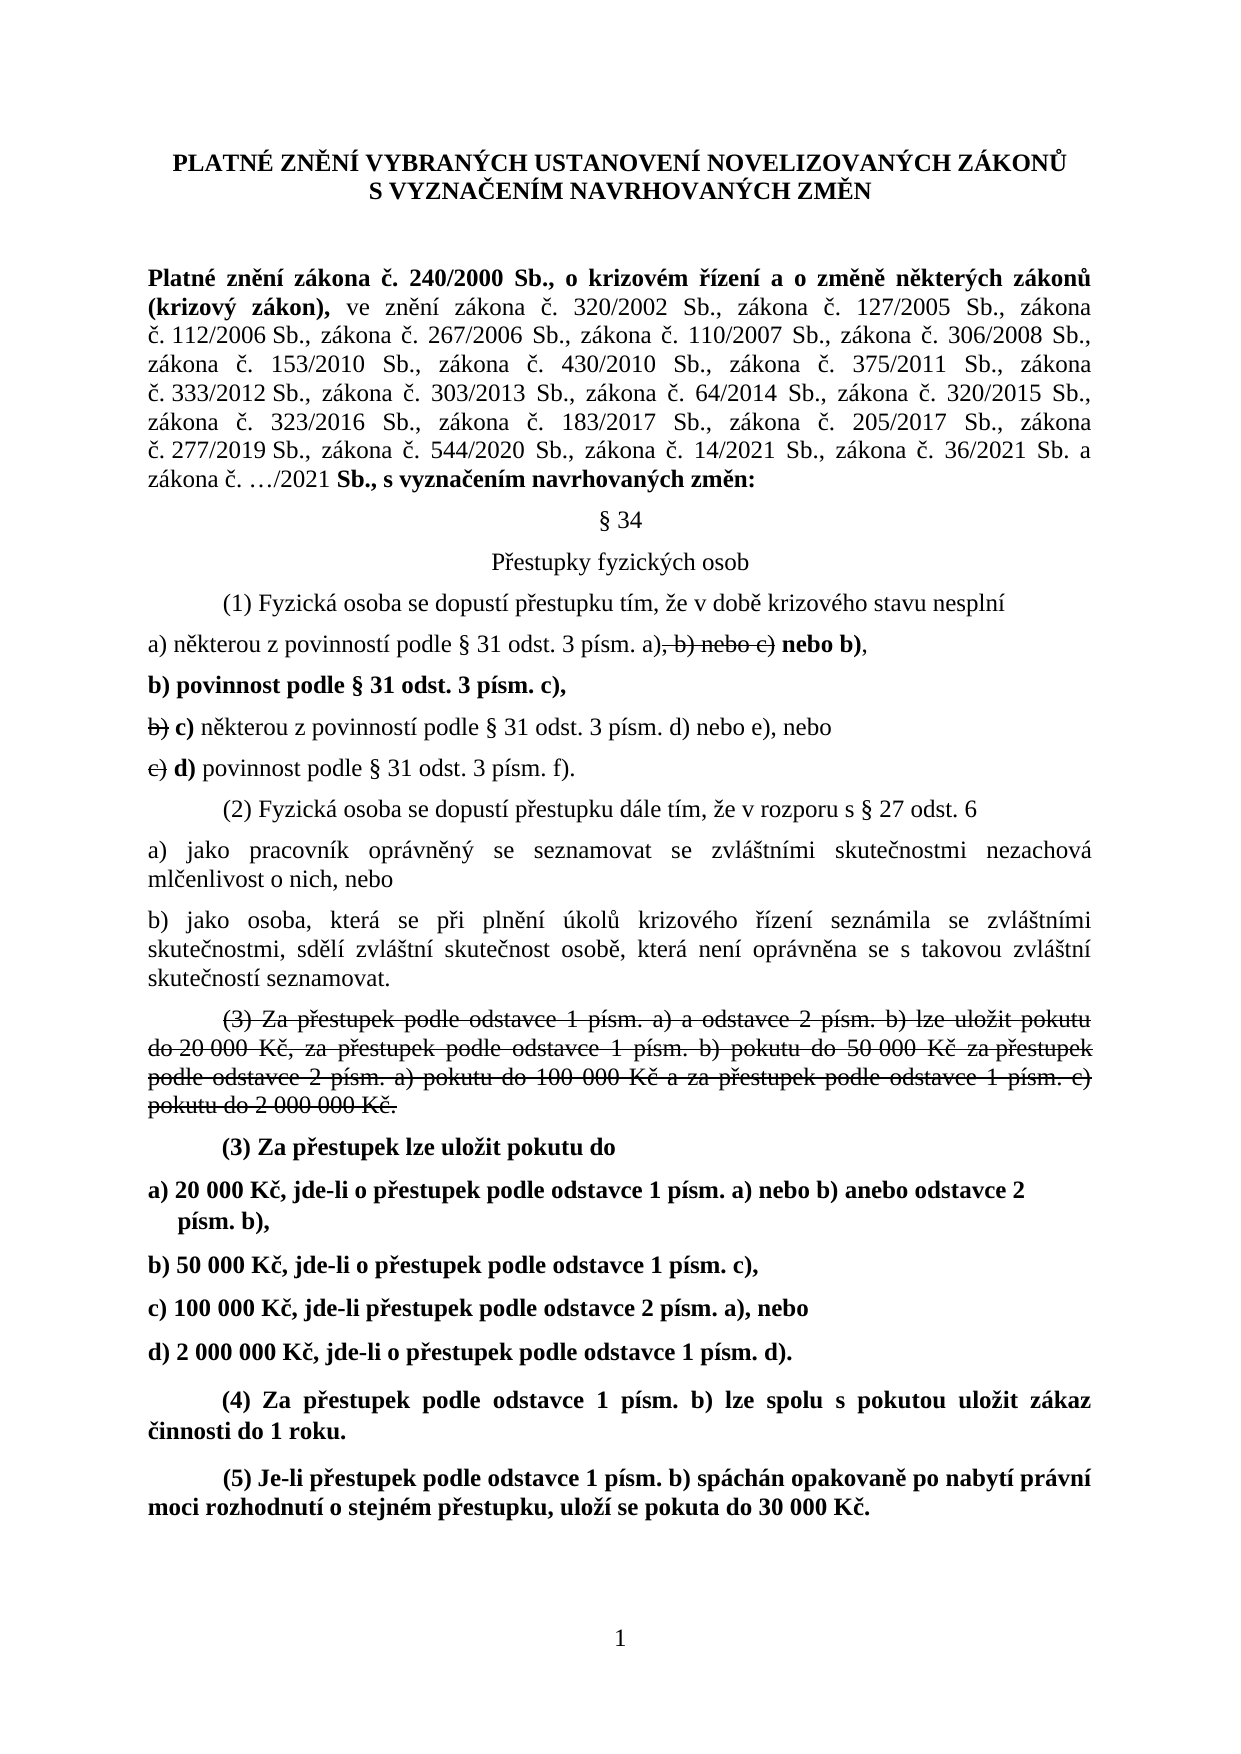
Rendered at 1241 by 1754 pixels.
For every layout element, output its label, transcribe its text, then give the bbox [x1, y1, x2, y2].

text PLATNÉ ZNĚNÍ VYBRANÝCH USTANOVENÍ NOVELIZOVANÝCH ZÁKONŮ S VYZNAČENÍM NAVRHOVANÝCH ZMĚN [148, 148, 1092, 205]
text (3) Za přestupek podle odstavce 1 písm. a) a odstavce 2 písm. b) lze uložit pokutu do 20 000 Kč, za přestupek podle odstavce 1 písm. b) pokutu do 50 000 Kč za přestupek podle odstavce 2 písm. a) pokutu do 100 000 Kč a za přestupek podle odstavce 1 písm. c) pokutu do 2 000 000 Kč. [148, 1004, 1092, 1049]
text (3) Za přestupek lze uložit pokutu do [148, 1132, 1092, 1161]
text Platné znění zákona č. 240/2000 Sb., o krizovém řízení a o změně některých zákonů (krizový zákon), ve znění zákona č. 320/2002 Sb., zákona č. 127/2005 Sb., zákona č. 112/2006 Sb., zákona č. 267/2006 Sb., zákona č. 110/2007 Sb., zákona č. 306/2008 Sb., zákona č. 153/2010 Sb., zákona č. 430/2010 Sb., zákona č. 375/2011 Sb., zákona č. 333/2012 Sb., zákona č. 303/2013 Sb., zákona č. 64/2014 Sb., zákona č. 320/2015 Sb., zákona č. 323/2016 Sb., zákona č. 183/2017 Sb., zákona č. 205/2017 Sb., zákona č. 277/2019 Sb., zákona č. 544/2020 Sb., zákona č. 14/2021 Sb., zákona č. 36/2021 Sb. a zákona č. …/2021 Sb., s vyznačením navrhovaných změn: [148, 263, 1092, 493]
text Přestupky fyzických osob [148, 547, 1092, 576]
text (4) Za přestupek podle odstavce 1 písm. b) lze spolu s pokutou uložit zákaz činnosti do 1 roku. [148, 1385, 1092, 1444]
text b) jako osoba, která se při plnění úkolů krizového řízení seznámila se zvláštními skutečnostmi, sdělí zvláštní skutečnost osobě, která není oprávněna se s takovou zvláštní skutečností seznamovat. [148, 906, 1092, 992]
text d) 2 000 000 Kč, jde-li o přestupek podle odstavce 1 písm. d). [148, 1337, 1092, 1366]
text a) některou z povinností podle § 31 odst. 3 písm. a), b) nebo c) nebo b), [148, 629, 1092, 658]
text a) 20 000 Kč, jde-li o přestupek podle odstavce 1 písm. a) nebo b) anebo odstavce 2 písm. b), [148, 1175, 1092, 1235]
text b) 50 000 Kč, jde-li o přestupek podle odstavce 1 písm. c), [148, 1250, 1092, 1279]
text b) povinnost podle § 31 odst. 3 písm. c), [148, 671, 1092, 699]
text § 34 [148, 506, 1092, 534]
text c) d) povinnost podle § 31 odst. 3 písm. f). [148, 753, 1092, 782]
text (5) Je-li přestupek podle odstavce 1 písm. b) spáchán opakovaně po nabytí právní moci rozhodnutí o stejném přestupku, uloží se pokuta do 30 000 Kč. [148, 1463, 1092, 1521]
text (3) Za přestupek podle odstavce 1 písm. a) a odstavce 2 písm. b) lze uložit pokutu do 20 000 Kč, za přestupek podle odstavce 1 písm. b) pokutu do 50 000 Kč za přestupek podle odstavce 2 písm. a) pokutu do 100 000 Kč a za přestupek podle odstavce 1 písm. c) pokutu do 2 000 000 Kč. [148, 1079, 1092, 1119]
text c) 100 000 Kč, jde-li přestupek podle odstavce 2 písm. a), nebo [148, 1293, 1092, 1322]
text (3) Za přestupek podle odstavce 1 písm. a) a odstavce 2 písm. b) lze uložit pokutu do 20 000 Kč, za přestupek podle odstavce 1 písm. b) pokutu do 50 000 Kč za přestupek podle odstavce 2 písm. a) pokutu do 100 000 Kč a za přestupek podle odstavce 1 písm. c) pokutu do 2 000 000 Kč. [148, 1050, 1092, 1077]
text (2) Fyzická osoba se dopustí přestupku dále tím, že v rozporu s § 27 odst. 6 [148, 794, 1092, 823]
text a) jako pracovník oprávněný se seznamovat se zvláštními skutečnostmi nezachová mlčenlivost o nich, nebo [148, 836, 1092, 893]
text (1) Fyzická osoba se dopustí přestupku tím, že v době krizového stavu nesplní [148, 588, 1092, 617]
text b) c) některou z povinností podle § 31 odst. 3 písm. d) nebo e), nebo [148, 712, 1092, 741]
